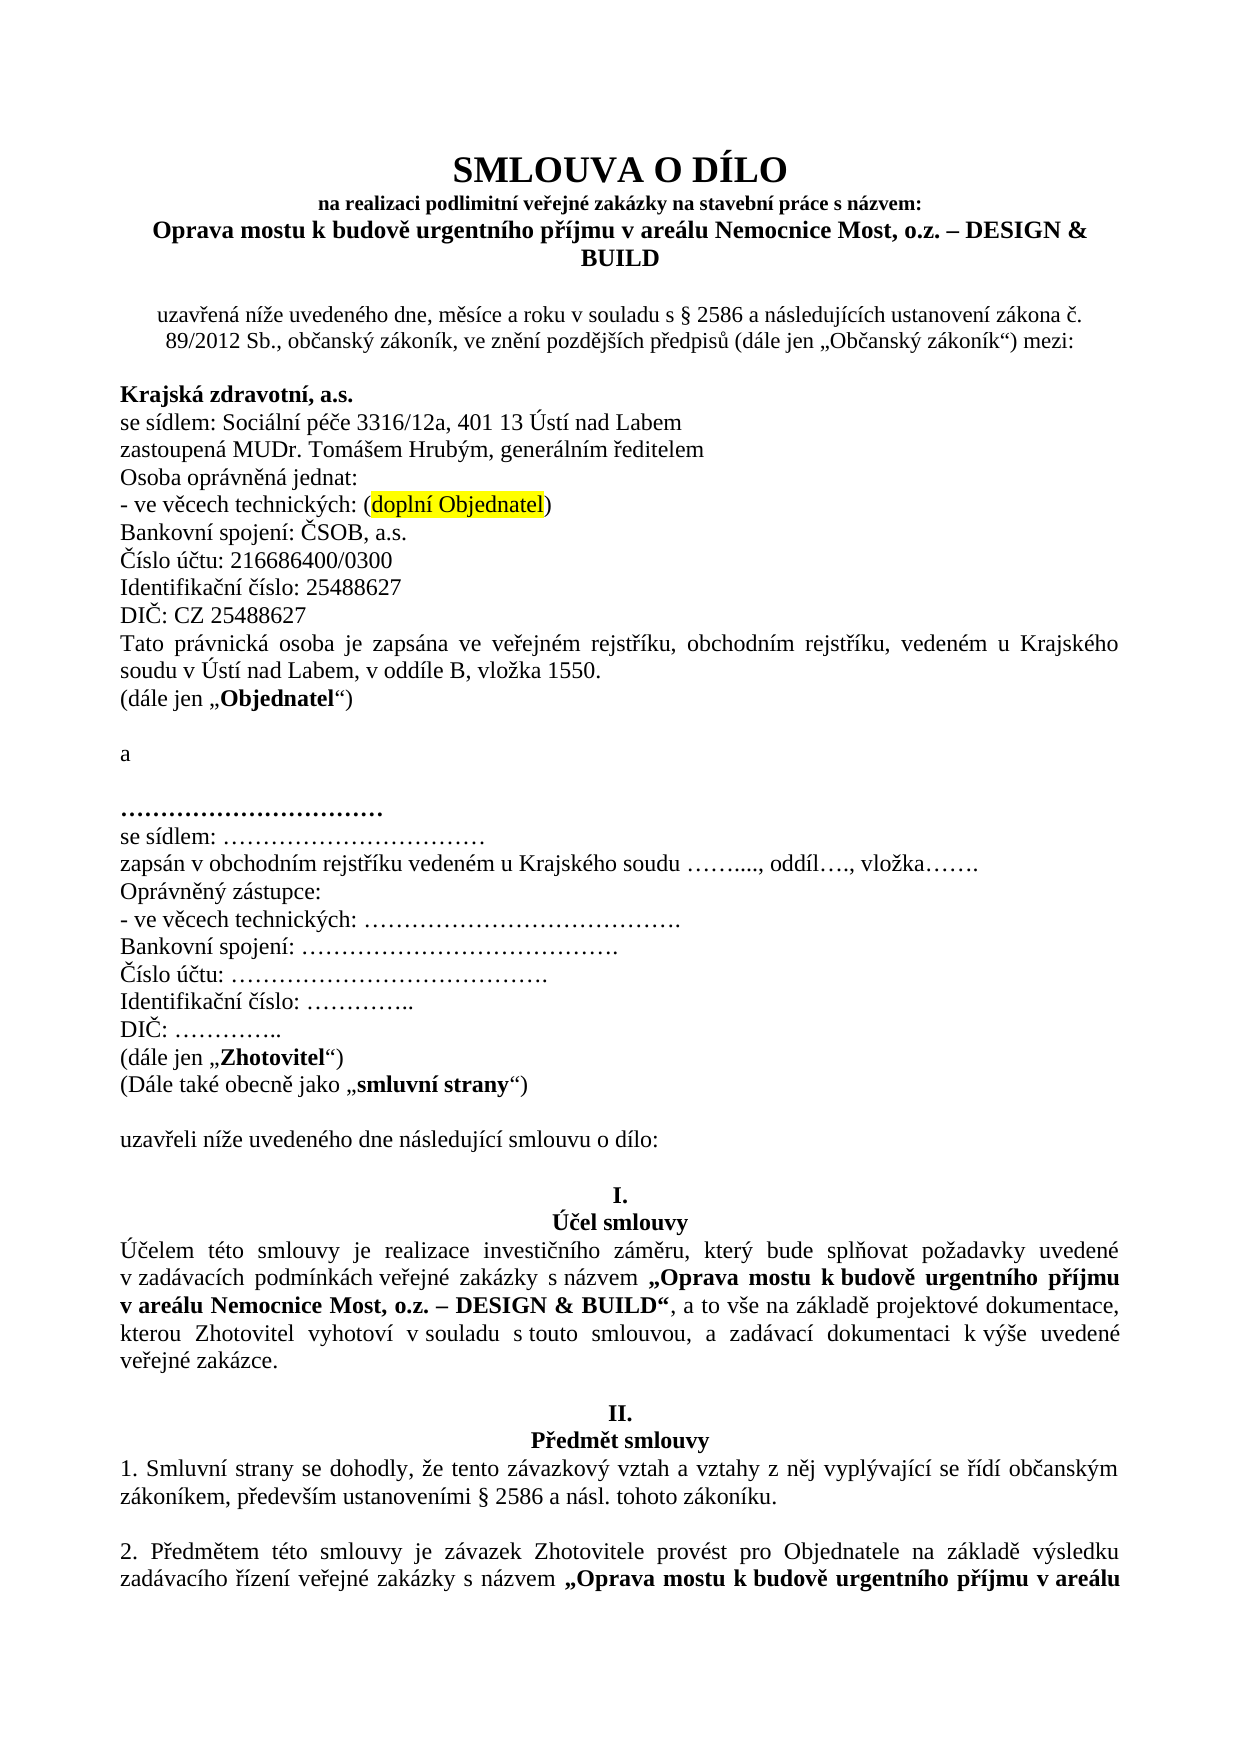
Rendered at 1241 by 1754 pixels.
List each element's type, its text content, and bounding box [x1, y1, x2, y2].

text (dále jen „Zhotovitel“) [120, 1043, 1120, 1070]
text DIČ: CZ 25488627 [120, 601, 1120, 628]
text uzavřeli níže uvedeného dne následující smlouvu o dílo: [120, 1125, 1120, 1153]
text (dále jen „Objednatel“) [120, 684, 1120, 711]
text Číslo účtu: …………………………………. [120, 960, 1120, 987]
text - ve věcech technických: (doplní Objednatel) [120, 491, 371, 518]
text (Dále také obecně jako „smluvní strany“) [120, 1070, 1120, 1098]
text - ve věcech technických: (doplní Objednatel) [544, 491, 1120, 518]
text SMLOUVA O DÍLO [120, 148, 1120, 191]
text Bankovní spojení: …………………………………. [120, 932, 1120, 960]
text Oprava mostu k budově urgentního příjmu v areálu Nemocnice Most, o.z. – DESIGN & BUILD [120, 215, 1120, 272]
text - ve věcech technických: …………………………………. [120, 904, 1120, 932]
text …………………………… [120, 794, 1120, 822]
text Bankovní spojení: ČSOB, a.s. [120, 518, 1120, 546]
text Účel smlouvy [120, 1208, 1120, 1236]
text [120, 1537, 1120, 1592]
text 1. Smluvní strany se dohodly, že tento závazkový vztah a vztahy z něj vyplývající se řídí občanským zákoníkem, především ustanoveními § násl. tohoto zákoníku. [120, 1454, 1120, 1509]
text Krajská zdravotní, a.s. [120, 380, 1120, 408]
text Číslo účtu: 216686400/0300 [120, 546, 1120, 573]
text na realizaci podlimitní veřejné zakázky na stavební práce s názvem: [120, 191, 1120, 215]
text zapsán v obchodním rejstříku vedeném u Krajského soudu ……...., oddíl…., vložka……. [120, 849, 1120, 877]
text DIČ: ………….. [120, 1015, 1120, 1043]
text a [120, 739, 1120, 767]
text Identifikační číslo: 25488627 [120, 573, 1120, 601]
text Tato právnická osoba je zapsána ve veřejném rejstříku, obchodním rejstříku, vedeném u Krajského soudu v Ústí nad Labem, v oddíle B, vložka 1550. [120, 628, 1120, 684]
text uzavřená níže uvedeného dne, měsíce a roku v souladu s § následujících ustanovení zákona č. 89/2012 Sb., občanský zákoník, ve znění pozdějších předpisů (dále jen „Občanský zákoník“) mezi: [120, 301, 1120, 354]
text zastoupená MUDr. Tomášem Hrubým, generálním ředitelem [120, 435, 1120, 463]
text se sídlem: …………………………… [120, 822, 1120, 849]
text Účelem této smlouvy je realizace investičního záměru, který bude splňovat požadavky uvedené v zadávacích podmínkách veřejné zakázky s názvem „Oprava mostu k budově urgentního příjmu v areálu Nemocnice Most, o.z. – DESIGN & BUILD“, a to vše na základě projektové dokumentace, kterou Zhotovitel vyhotoví v souladu s touto smlouvou, a zadávací dokumentaci k výše uvedené veřejné zakázce. [120, 1236, 1120, 1374]
text II. [120, 1399, 1120, 1426]
text Identifikační číslo: ………….. [120, 987, 1120, 1015]
text Oprávněný zástupce: [120, 877, 1120, 904]
text se sídlem: Sociální péče 3316/12a, 401 13 Ústí nad Labem [120, 408, 1120, 435]
text I. [120, 1181, 1120, 1208]
text Osoba oprávněná jednat: [120, 463, 1120, 491]
text Předmět smlouvy [120, 1426, 1120, 1454]
